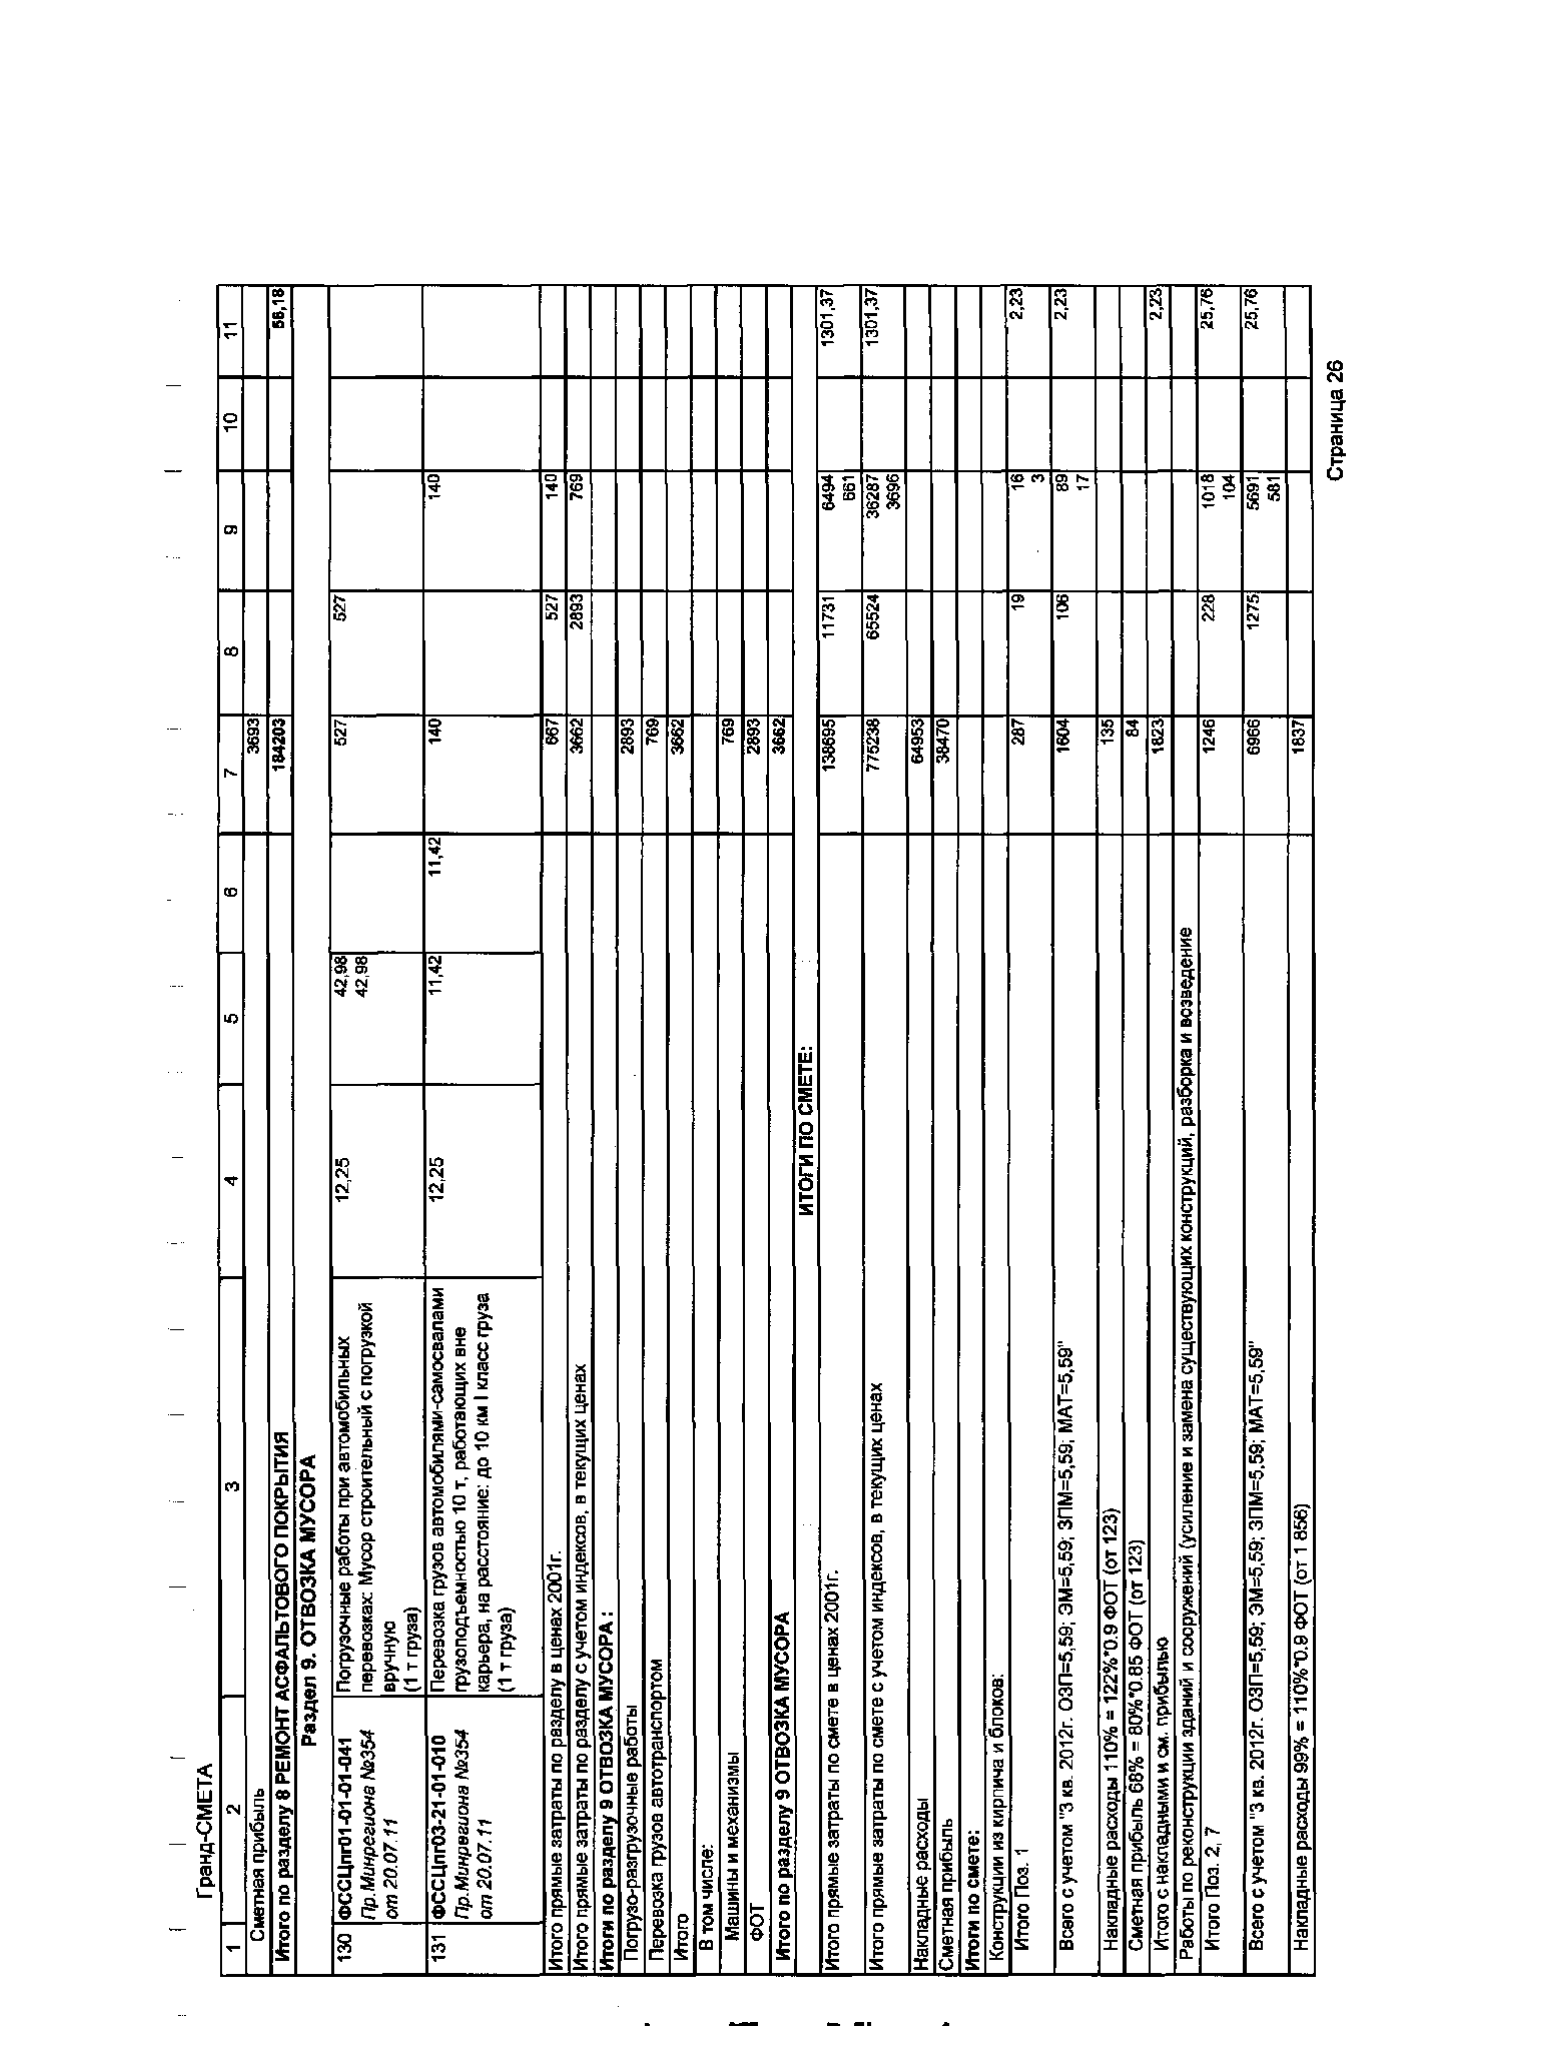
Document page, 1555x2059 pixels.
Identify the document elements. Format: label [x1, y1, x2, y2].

picture [150, 265, 1405, 2026]
